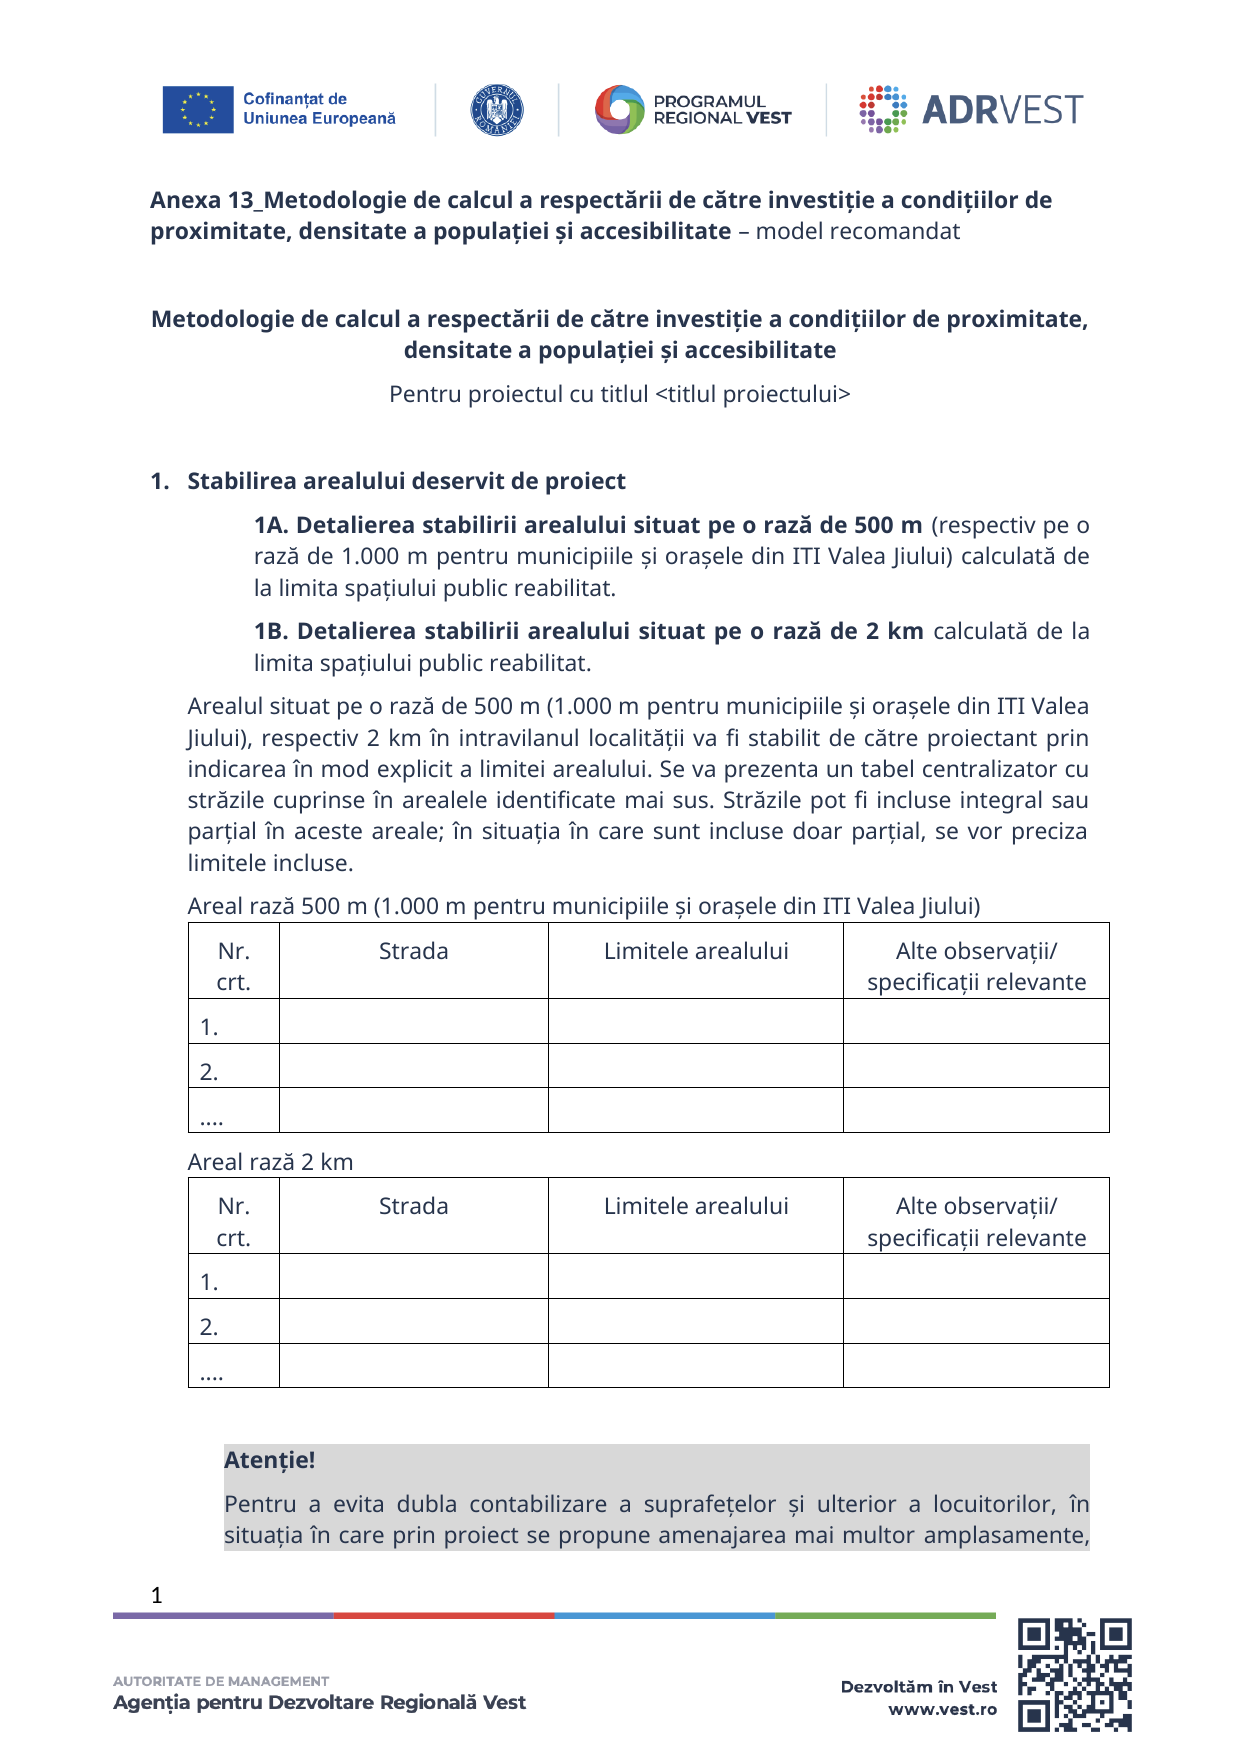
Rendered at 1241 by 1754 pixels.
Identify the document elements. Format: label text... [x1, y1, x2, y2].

table_header Alte observații/ specificații relevante [844, 923, 1109, 998]
table_cell [280, 1344, 548, 1387]
picture [150, 73, 1091, 141]
table_cell [549, 999, 843, 1042]
picture [105, 1609, 1141, 1741]
table_header Strada [280, 1178, 548, 1253]
table_cell 1. [189, 1254, 279, 1298]
table_cell [844, 1299, 1109, 1342]
table_cell .... [189, 1344, 279, 1387]
table_cell [280, 1044, 548, 1087]
table_cell [280, 1254, 548, 1298]
list Areal rază 500 m (1.000 m pentru municipiile și orașele din ITI Valea Jiului) [187, 890, 1090, 922]
list 1B. Detalierea stabilirii arealului situat pe o rază de 2 km calculată de la limita spațiului public reabilitat. [253, 615, 1090, 678]
table_cell 1. [189, 999, 279, 1042]
table_cell [549, 1044, 843, 1087]
table_header Limitele arealului [549, 923, 843, 998]
table_cell [549, 1254, 843, 1298]
table_cell [549, 1088, 843, 1132]
table_cell [280, 1088, 548, 1132]
table_cell [280, 1299, 548, 1342]
table_cell [844, 1254, 1109, 1298]
table_cell [844, 1044, 1109, 1087]
table_cell [280, 999, 548, 1042]
text Pentru proiectul cu titlul <titlul proiectului> [150, 378, 1090, 409]
list 1A. Detalierea stabilirii arealului situat pe o rază de 500 m (respectiv pe o rază de 1.000 m pentru municipiile și orașele din ITI Valea Jiului) calculată de la limita spațiului public reabilitat. [253, 509, 1090, 603]
text Atenție! [224, 1444, 1090, 1476]
table_cell 2. [189, 1044, 279, 1087]
table_cell .... [189, 1088, 279, 1132]
table_header Alte observații/ specificații relevante [844, 1178, 1109, 1253]
text Anexa 13_Metodologie de calcul a respectării de către investiție a condițiilor de proximitate, densitate a populației și accesibilitate – model recomandat [150, 184, 1090, 247]
table_header Strada [280, 923, 548, 998]
table_cell [844, 1344, 1109, 1387]
table_cell [549, 1344, 843, 1387]
table_header Nr. crt. [189, 923, 279, 998]
table_cell [844, 1088, 1109, 1132]
table_header Nr. crt. [189, 1178, 279, 1253]
text Metodologie de calcul a respectării de către investiție a condițiilor de proximitate, densitate a populației și accesibilitate [150, 303, 1090, 365]
table_cell [844, 999, 1109, 1042]
table_cell 2. [189, 1299, 279, 1342]
table_cell [549, 1299, 843, 1342]
table_header Limitele arealului [549, 1178, 843, 1253]
list Stabilirea arealului deservit de proiect [150, 465, 1090, 497]
list Areal rază 2 km [187, 1146, 1090, 1177]
list Arealul situat pe o rază de 500 m (1.000 m pentru municipiile și orașele din ITI Valea Jiului), respectiv 2 km în intravilanul localității va fi stabilit de către proiectant prin indicarea în mod explicit a limitei arealului. Se va prezenta un tabel centralizator cu străzile cuprinse în arealele identificate mai sus. Străzile pot fi incluse integral sau parțial în aceste areale; în situația în care sunt incluse doar parțial, se vor preciza limitele incluse. [187, 690, 1090, 878]
